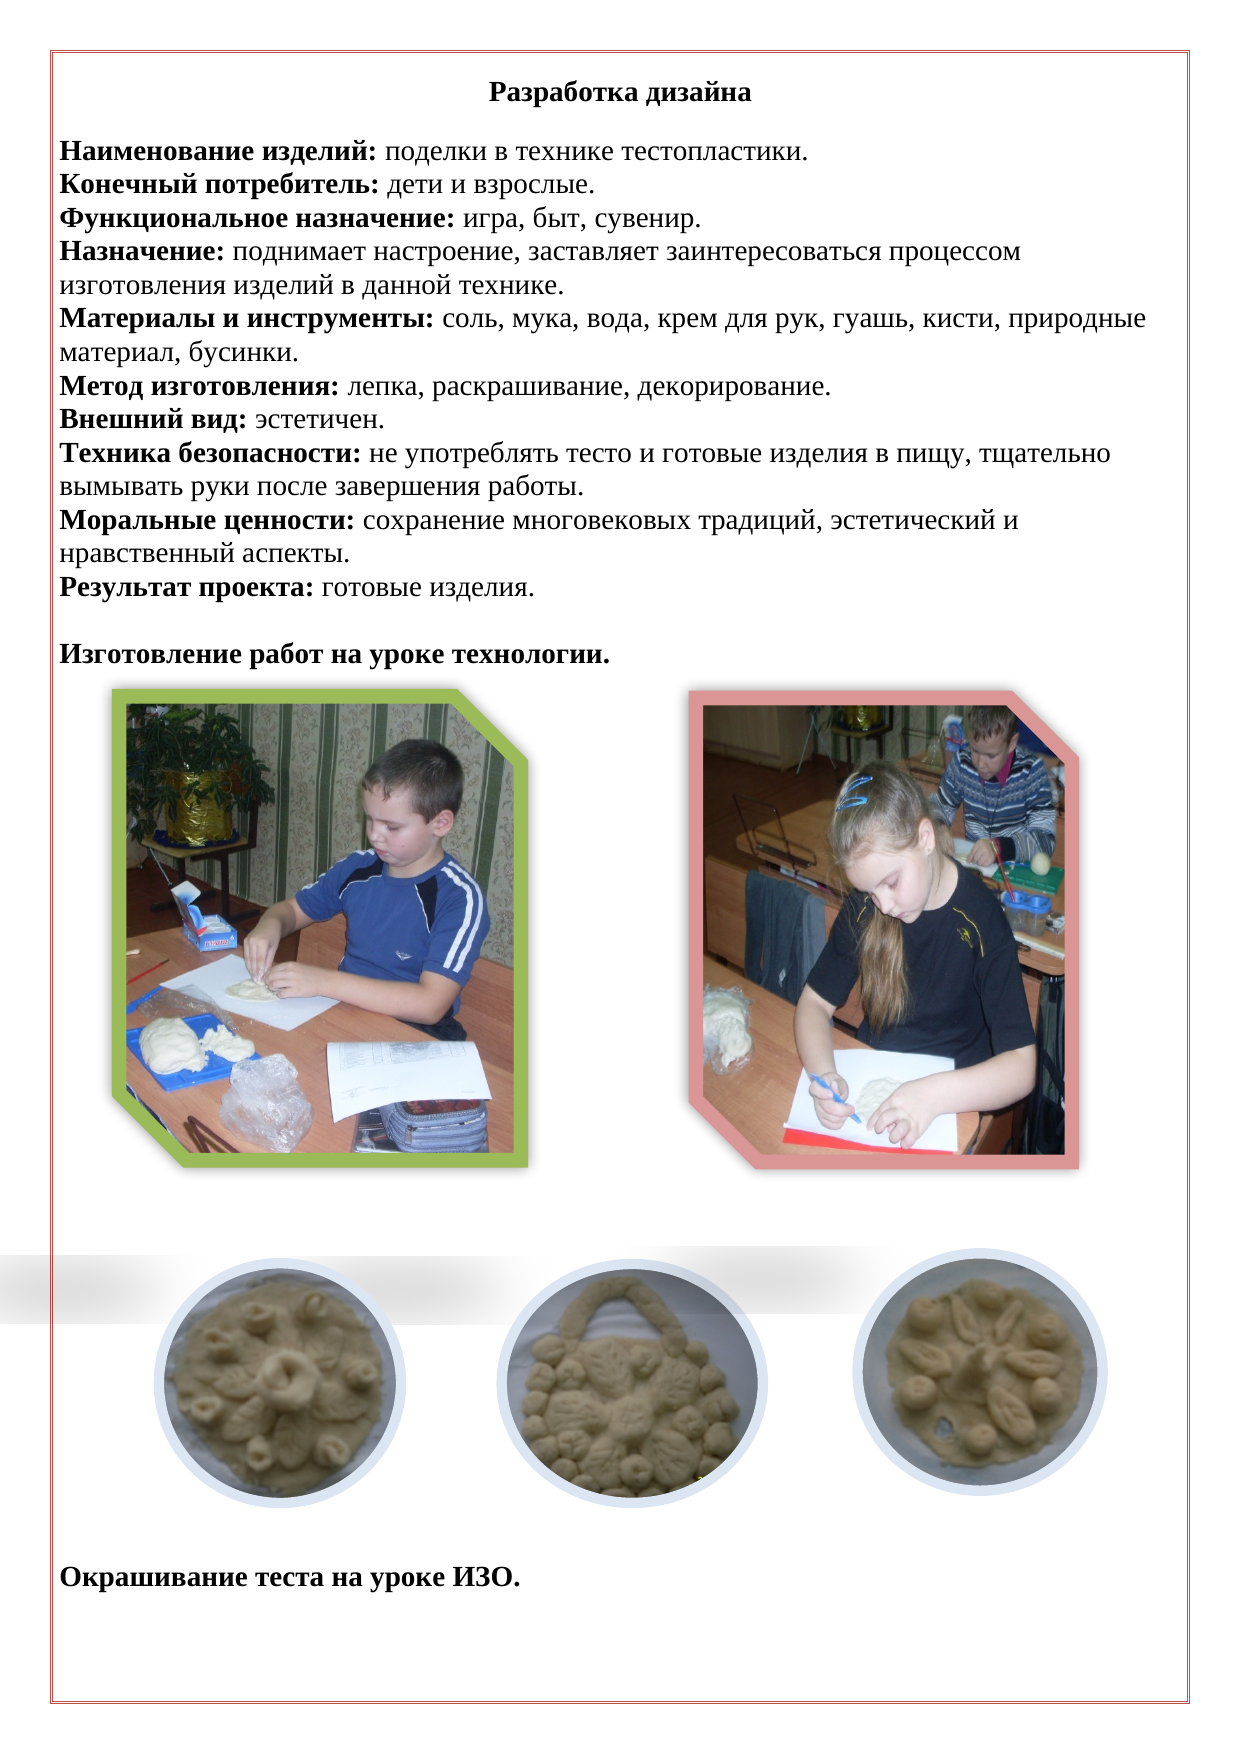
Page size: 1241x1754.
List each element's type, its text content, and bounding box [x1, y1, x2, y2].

text Наименование изделий: поделки в технике тестопластики. [59, 133, 1181, 166]
picture [507, 1270, 757, 1497]
text Материалы и инструменты: соль, мука, вода, крем для рук, гуашь, кисти, природные материал, бусинки. [59, 301, 1181, 368]
text Метод изготовления: лепка, раскрашивание, декорирование. [59, 368, 1181, 401]
text Моральные ценности: сохранение многовековых традиций, эстетический и нравственный аспекты. [59, 502, 1181, 569]
text Изготовление работ на уроке технологии. [59, 636, 1181, 669]
picture [863, 1259, 1097, 1485]
text Конечный потребитель: дети и взрослые. [59, 166, 1181, 200]
picture [704, 706, 1064, 1154]
text Техника безопасности: не употреблять тесто и готовые изделия в пищу, тщательно вымывать руки после завершения работы. [59, 435, 1181, 502]
text Функциональное назначение: игра, быт, сувенир. [59, 200, 1181, 233]
text Назначение: поднимает настроение, заставляет заинтересоваться процессом изготовления изделий в данной технике. [59, 233, 1181, 301]
picture [165, 1269, 395, 1497]
text Результат проекта: готовые изделия. [59, 569, 1181, 602]
text Окрашивание теста на уроке ИЗО. [59, 1559, 1181, 1592]
text Разработка дизайна [59, 74, 1181, 107]
picture [127, 704, 513, 1152]
text Внешний вид: эстетичен. [59, 401, 1181, 435]
